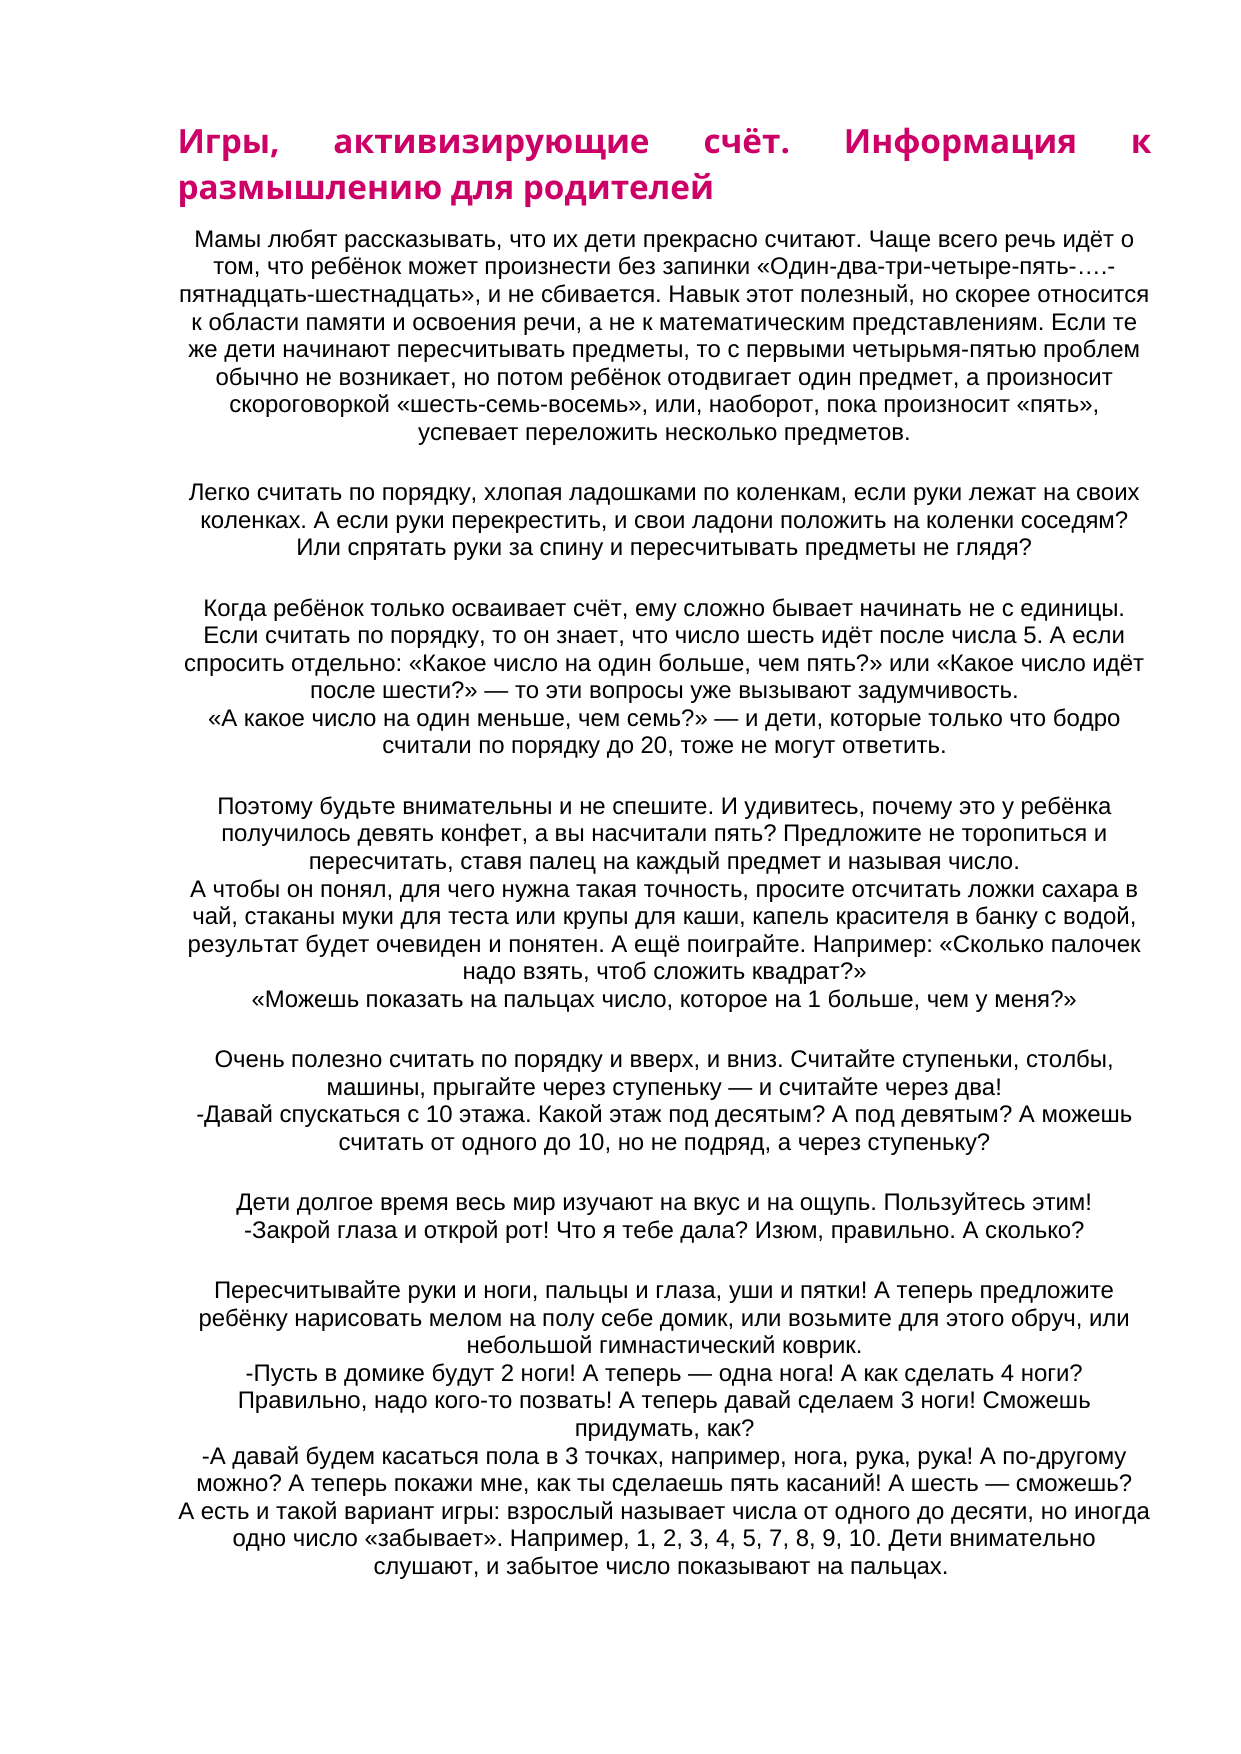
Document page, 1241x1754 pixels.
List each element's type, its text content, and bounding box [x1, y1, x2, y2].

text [177, 224, 1152, 1612]
text Игры, активизирующие счёт. Информация к размышлению для родителей [177, 118, 1152, 209]
